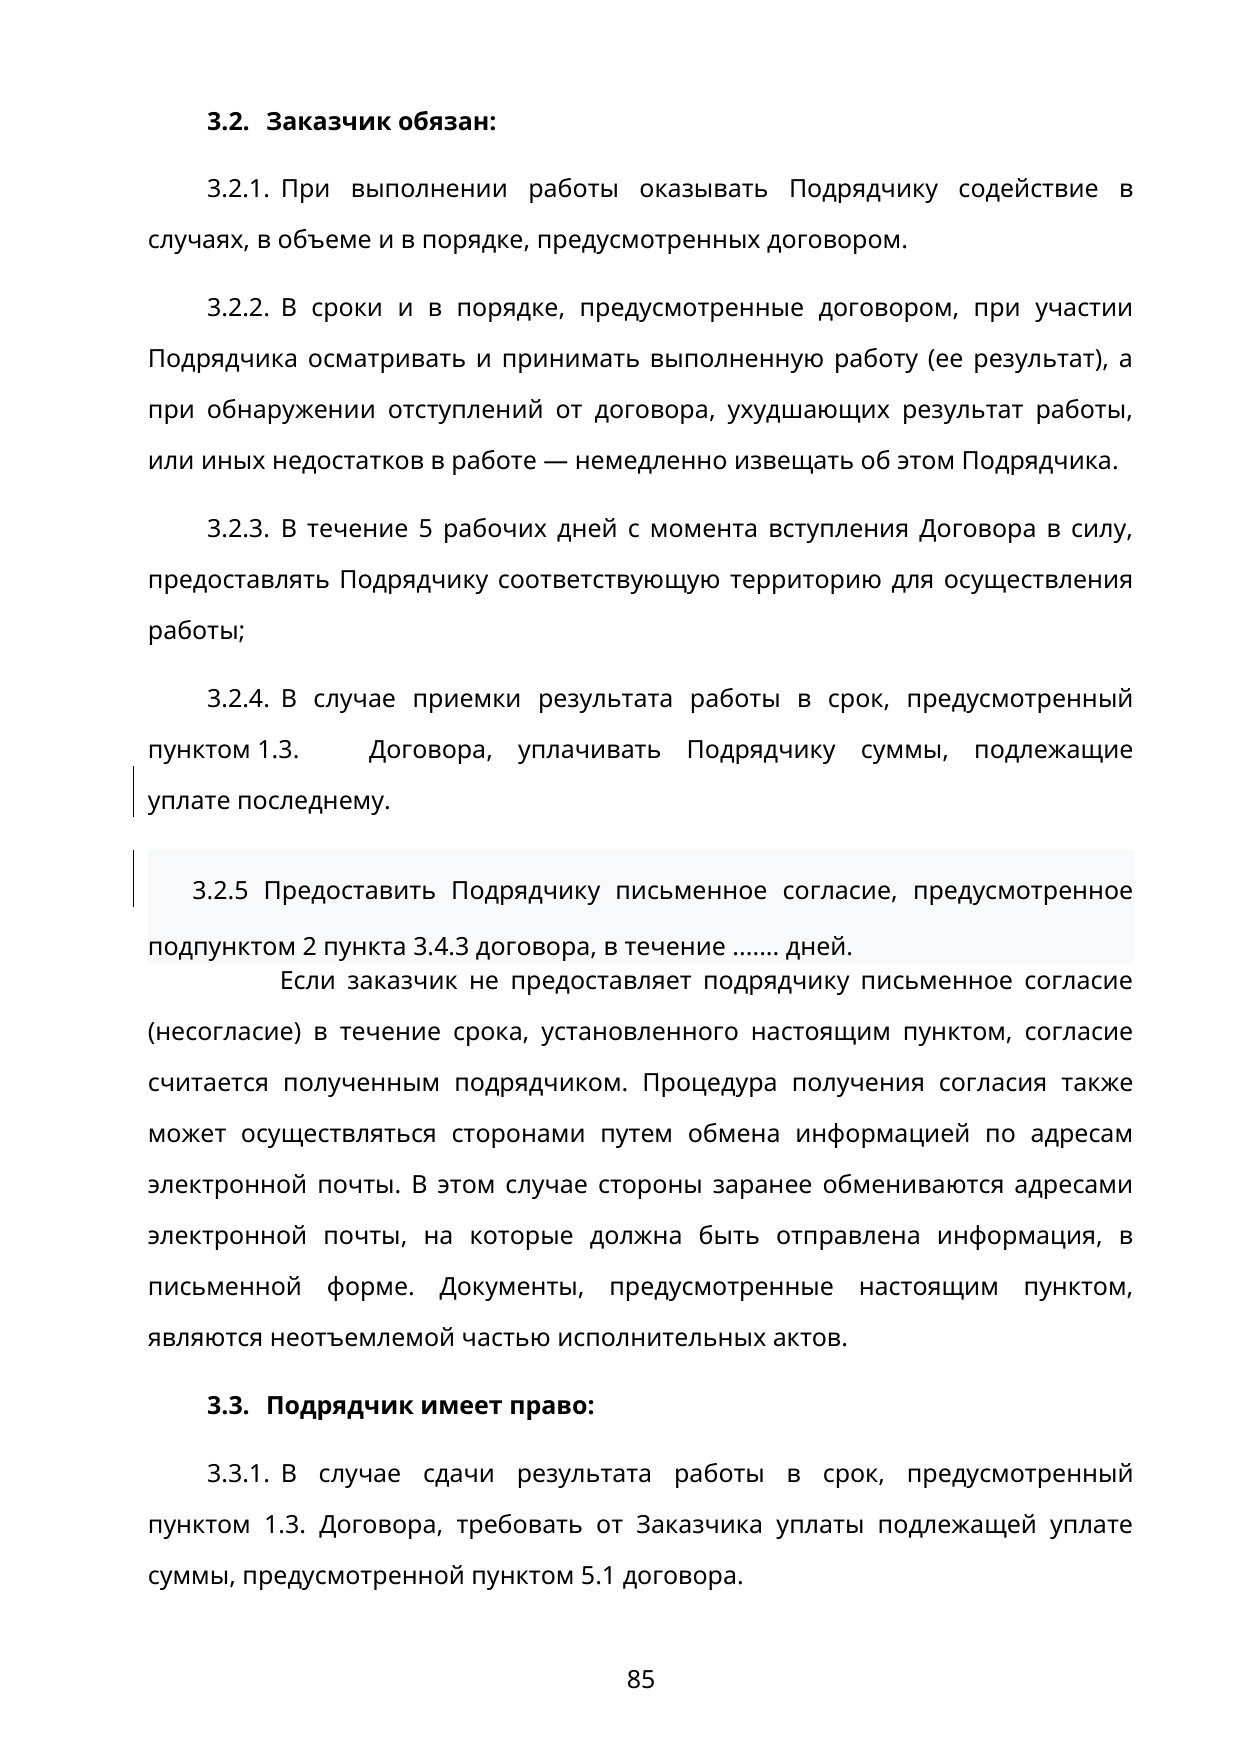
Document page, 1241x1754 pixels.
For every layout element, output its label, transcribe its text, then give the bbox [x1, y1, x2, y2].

text Если заказчик не предоставляет подрядчику письменное согласие (несогласие) в течение срока, установленного настоящим пунктом, согласие считается полученным подрядчиком. Процедура получения согласия также может осуществляться сторонами путем обмена информацией по адресам электронной почты. В этом случае стороны заранее обмениваются адресами электронной почты, на которые должна быть отправлена информация, в письменной форме. Документы, предусмотренные настоящим пунктом, являются неотъемлемой частью исполнительных актов. [148, 963, 1134, 1354]
text 3.3.1. В случае сдачи результата работы в срок, предусмотренный пунктом 1.3. Договора, требовать от Заказчика уплаты подлежащей уплате суммы, предусмотренной пунктом 5.1 договора. [148, 1456, 1134, 1592]
text 3.2.4. В случае приемки результата работы в срок, предусмотренный пунктом 1.3. Договора, уплачивать Подрядчику суммы, подлежащие уплате последнему. [148, 681, 1134, 817]
text 3.2.2. В сроки и в порядке, предусмотренные договором, при участии Подрядчика осматривать и принимать выполненную работу (ее результат), а при обнаружении отступлений от договора, ухудшающих результат работы, или иных недостатков в работе — немедленно извещать об этом Подрядчика. [148, 290, 1134, 477]
text 3.2.3. В течение 5 рабочих дней с момента вступления Договора в силу, предоставлять Подрядчику соответствующую территорию для осуществления работы; [148, 511, 1134, 647]
text 3.3. Подрядчик имеет право: [148, 1388, 1134, 1422]
text 3.2.1. При выполнении работы оказывать Подрядчику содействие в случаях, в объеме и в порядке, предусмотренных договором. [148, 171, 1134, 256]
text 3.2. Заказчик обязан: [148, 103, 1134, 137]
text 3.2.5 Предоставить Подрядчику письменное согласие, предусмотренное подпунктом 2 пункта 3.4.3 договора, в течение ....... дней. [148, 850, 1134, 963]
